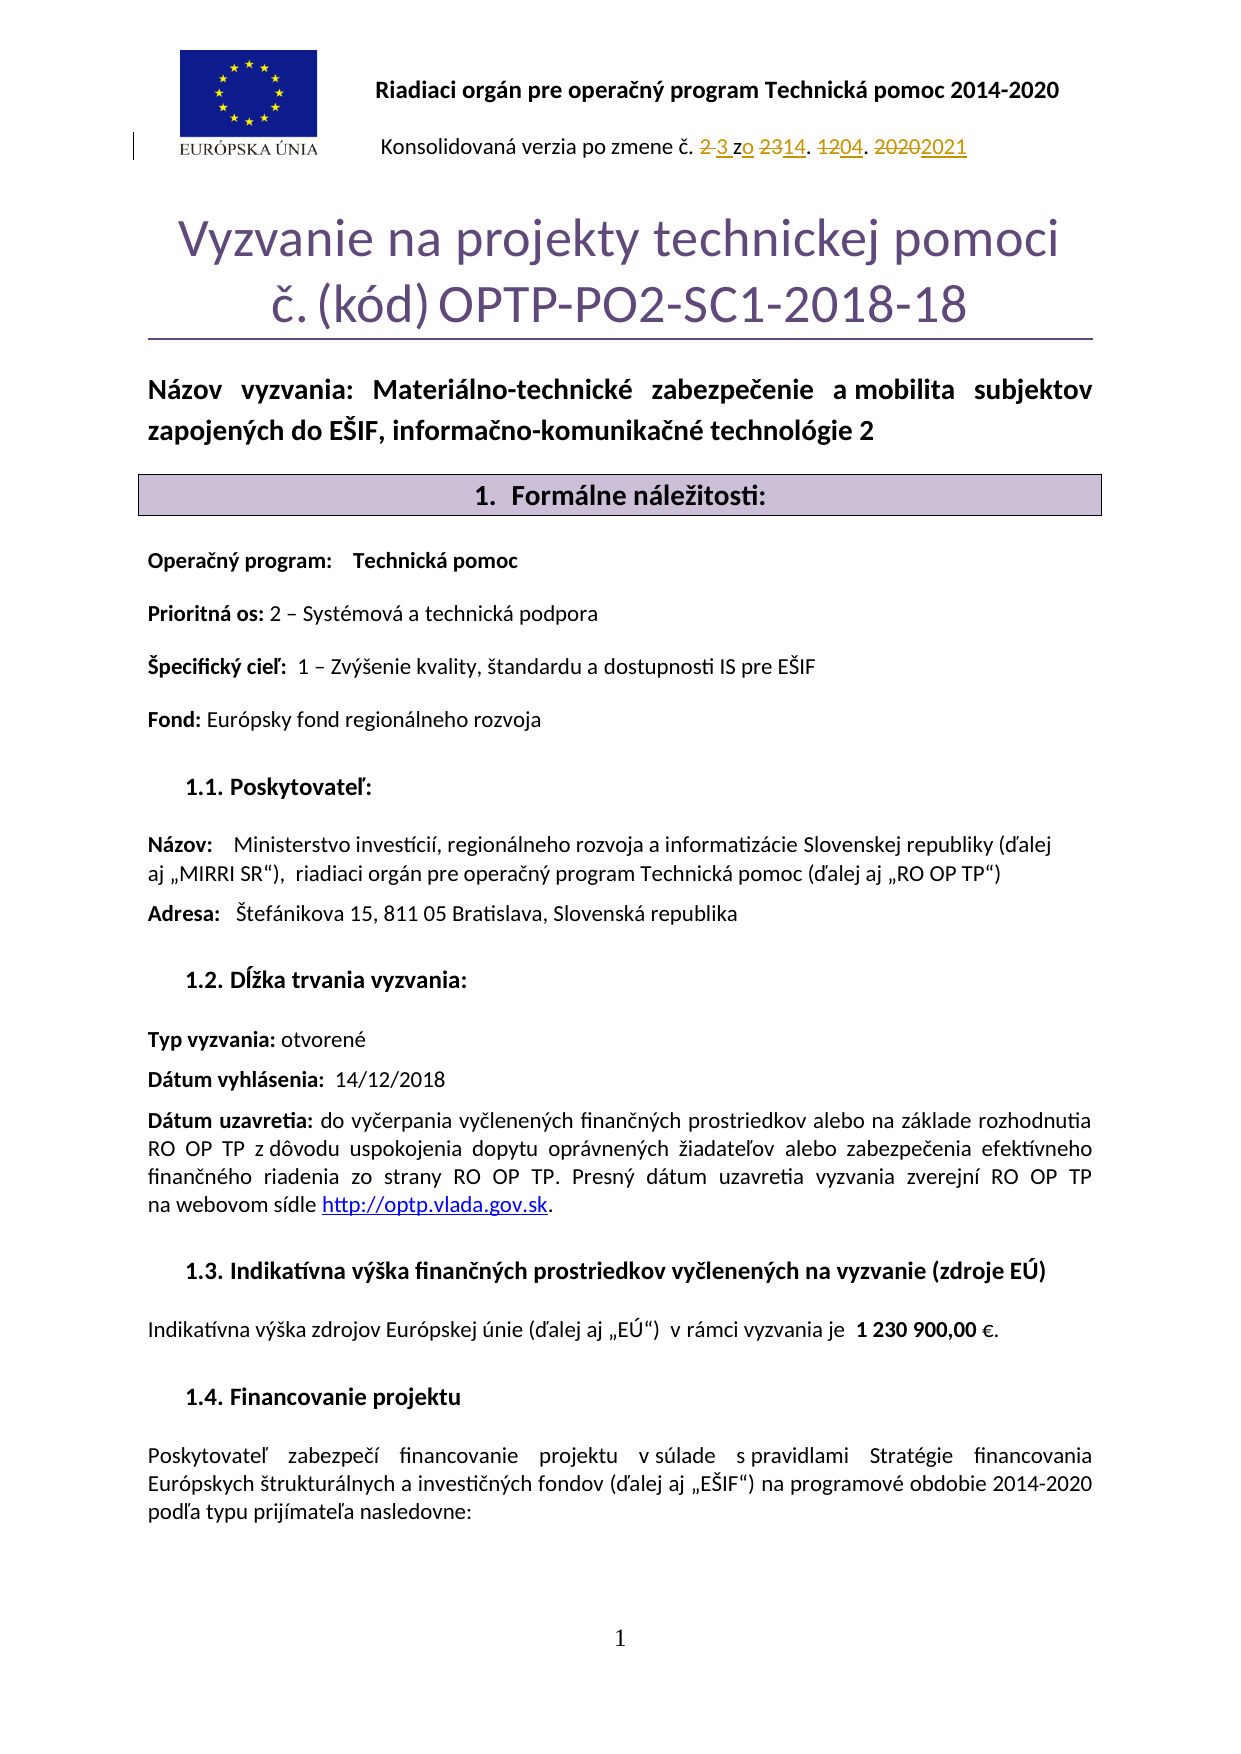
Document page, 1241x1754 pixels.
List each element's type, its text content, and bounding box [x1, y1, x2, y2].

text Prioritná os: 2 – Systémová a technická podpora [148, 599, 1093, 627]
text Dátum vyhlásenia: 14/12/2018 [148, 1065, 1093, 1093]
title Vyzvanie na projekty technickej pomoci č. (kód) OPTP-PO2-SC1-2018-18 [148, 203, 1093, 338]
list Formálne náležitosti: [139, 475, 1101, 515]
text Názov vyzvania: Materiálno-technické zabezpečenie a mobilita subjektov zapojených do EŠIF, informačno-komunikačné technológie 2 [148, 371, 1093, 448]
text Indikatívna výška zdrojov Európskej únie (ďalej aj „EÚ“) v rámci vyzvania je 1 230 900,00 €. [148, 1315, 1093, 1343]
text Názov: Ministerstvo investícií, regionálneho rozvoja a informatizácie Slovenskej republiky (ďalej aj „MIRRI SR“), riadiaci orgán pre operačný program Technická pomoc (ďalej aj „RO OP TP“) [148, 831, 1093, 887]
text Typ vyzvania: otvorené [148, 1025, 1093, 1053]
text Špecifický cieľ: 1 – Zvýšenie kvality, štandardu a dostupnosti IS pre EŠIF [148, 652, 1093, 680]
text Adresa: Štefánikova 15, 811 05 Bratislava, Slovenská republika [148, 899, 1093, 927]
text Fond: Európsky fond regionálneho rozvoja [148, 705, 1093, 733]
text Operačný program: Technická pomoc [148, 546, 1093, 574]
list Poskytovateľ: [185, 771, 1093, 801]
picture [179, 50, 318, 155]
list Financovanie projektu [185, 1381, 1093, 1411]
list Dĺžka trvania vyzvania: [185, 965, 1093, 995]
list Indikatívna výška finančných prostriedkov vyčlenených na vyzvanie (zdroje EÚ) [185, 1255, 1093, 1286]
text Poskytovateľ zabezpečí financovanie projektu v súlade s pravidlami Stratégie financovania Európskych štrukturálnych a investičných fondov (ďalej aj „EŠIF“) na programové obdobie 2014-2020 podľa typu prijímateľa nasledovne: [148, 1441, 1093, 1525]
text Dátum uzavretia: do vyčerpania vyčlenených finančných prostriedkov alebo na základe rozhodnutia RO OP TP z dôvodu uspokojenia dopytu oprávnených žiadateľov alebo zabezpečenia efektívneho finančného riadenia zo strany RO OP TP. Presný dátum uzavretia vyzvania zverejní RO OP TP na webovom sídle http://optp.vlada.gov.sk. [148, 1106, 1093, 1218]
